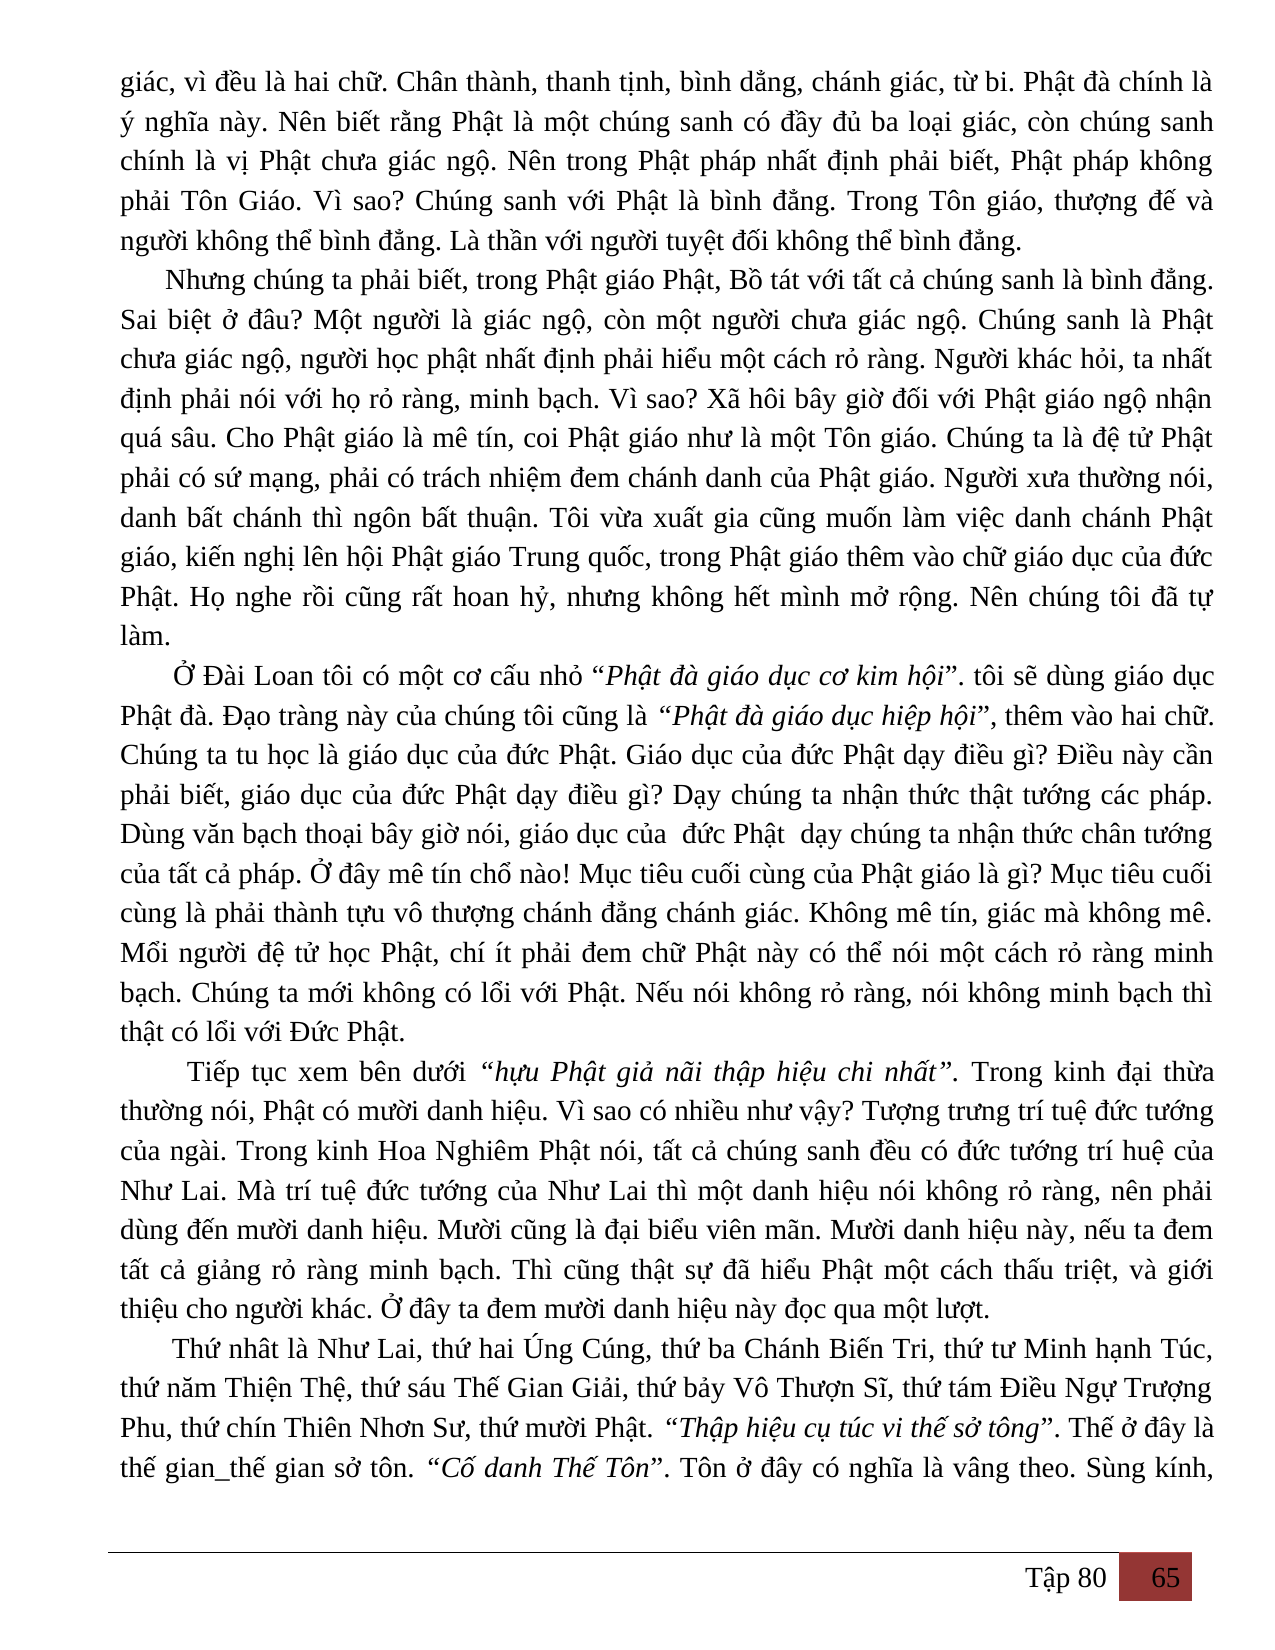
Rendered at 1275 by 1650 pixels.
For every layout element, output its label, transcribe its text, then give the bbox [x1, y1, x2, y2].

text Tiếp tục xem bên dưới “hựu Phật giả nãi thập hiệu chi nhất”. Trong kinh đại thừa thường nói, Phật có mười danh hiệu. Vì sao có nhiều như vậy? Tượng trưng trí tuệ đức tướng của ngài. Trong kinh Hoa Nghiêm Phật nói, tất cả chúng sanh đều có đức tướng trí huệ của Như Lai. Mà trí tuệ đức tướng của Như Lai thì một danh hiệu nói không rỏ ràng, nên phải dùng đến mười danh hiệu. Mười cũng là đại biểu viên mãn. Mười danh hiệu này, nếu ta đem tất cả giảng rỏ ràng minh bạch. Thì cũng thật sự đã hiểu Phật một cách thấu triệt, và giới thiệu cho người khác. Ở đây ta đem mười danh hiệu này đọc qua một lượt. [120, 1049, 1215, 1327]
text Nhưng chúng ta phải biết, trong Phật giáo Phật, Bồ tát với tất cả chúng sanh là bình đẳng. Sai biệt ở đâu? Một người là giác ngộ, còn một người chưa giác ngộ. Chúng sanh là Phật chưa giác ngộ, người học phật nhất định phải hiểu một cách rỏ ràng. Người khác hỏi, ta nhất định phải nói với họ rỏ ràng, minh bạch. Vì sao? Xã hôi bây giờ đối với Phật giáo ngộ nhận quá sâu. Cho Phật giáo là mê tín, coi Phật giáo như là một Tôn giáo. Chúng ta là đệ tử Phật phải có sứ mạng, phải có trách nhiệm đem chánh danh của Phật giáo. Người xưa thường nói, danh bất chánh thì ngôn bất thuận. Tôi vừa xuất gia cũng muốn làm việc danh chánh Phật giáo, kiến nghị lên hội Phật giáo Trung quốc, trong Phật giáo thêm vào chữ giáo dục của đức Phật. Họ nghe rồi cũng rất hoan hỷ, nhưng không hết mình mở rộng. Nên chúng tôi đã tự làm. [120, 258, 1215, 654]
text Ở Đài Loan tôi có một cơ cấu nhỏ “Phật đà giáo dục cơ kim hội”. tôi sẽ dùng giáo dục Phật đà. Đạo tràng này của chúng tôi cũng là “Phật đà giáo dục hiệp hội”, thêm vào hai chữ. Chúng ta tu học là giáo dục của đức Phật. Giáo dục của đức Phật dạy điều gì? Điều này cần phải biết, giáo dục của đức Phật dạy điều gì? Dạy chúng ta nhận thức thật tướng các pháp. Dùng văn bạch thoại bây giờ nói, giáo dục của đức Phật dạy chúng ta nhận thức chân tướng của tất cả pháp. Ở đây mê tín chổ nào! Mục tiêu cuối cùng của Phật giáo là gì? Mục tiêu cuối cùng là phải thành tựu vô thượng chánh đẳng chánh giác. Không mê tín, giác mà không mê. Mổi người đệ tử học Phật, chí ít phải đem chữ Phật này có thể nói một cách rỏ ràng minh bạch. Chúng ta mới không có lổi với Phật. Nếu nói không rỏ ràng, nói không minh bạch thì thật có lổi với Đức Phật. [120, 654, 1215, 1049]
